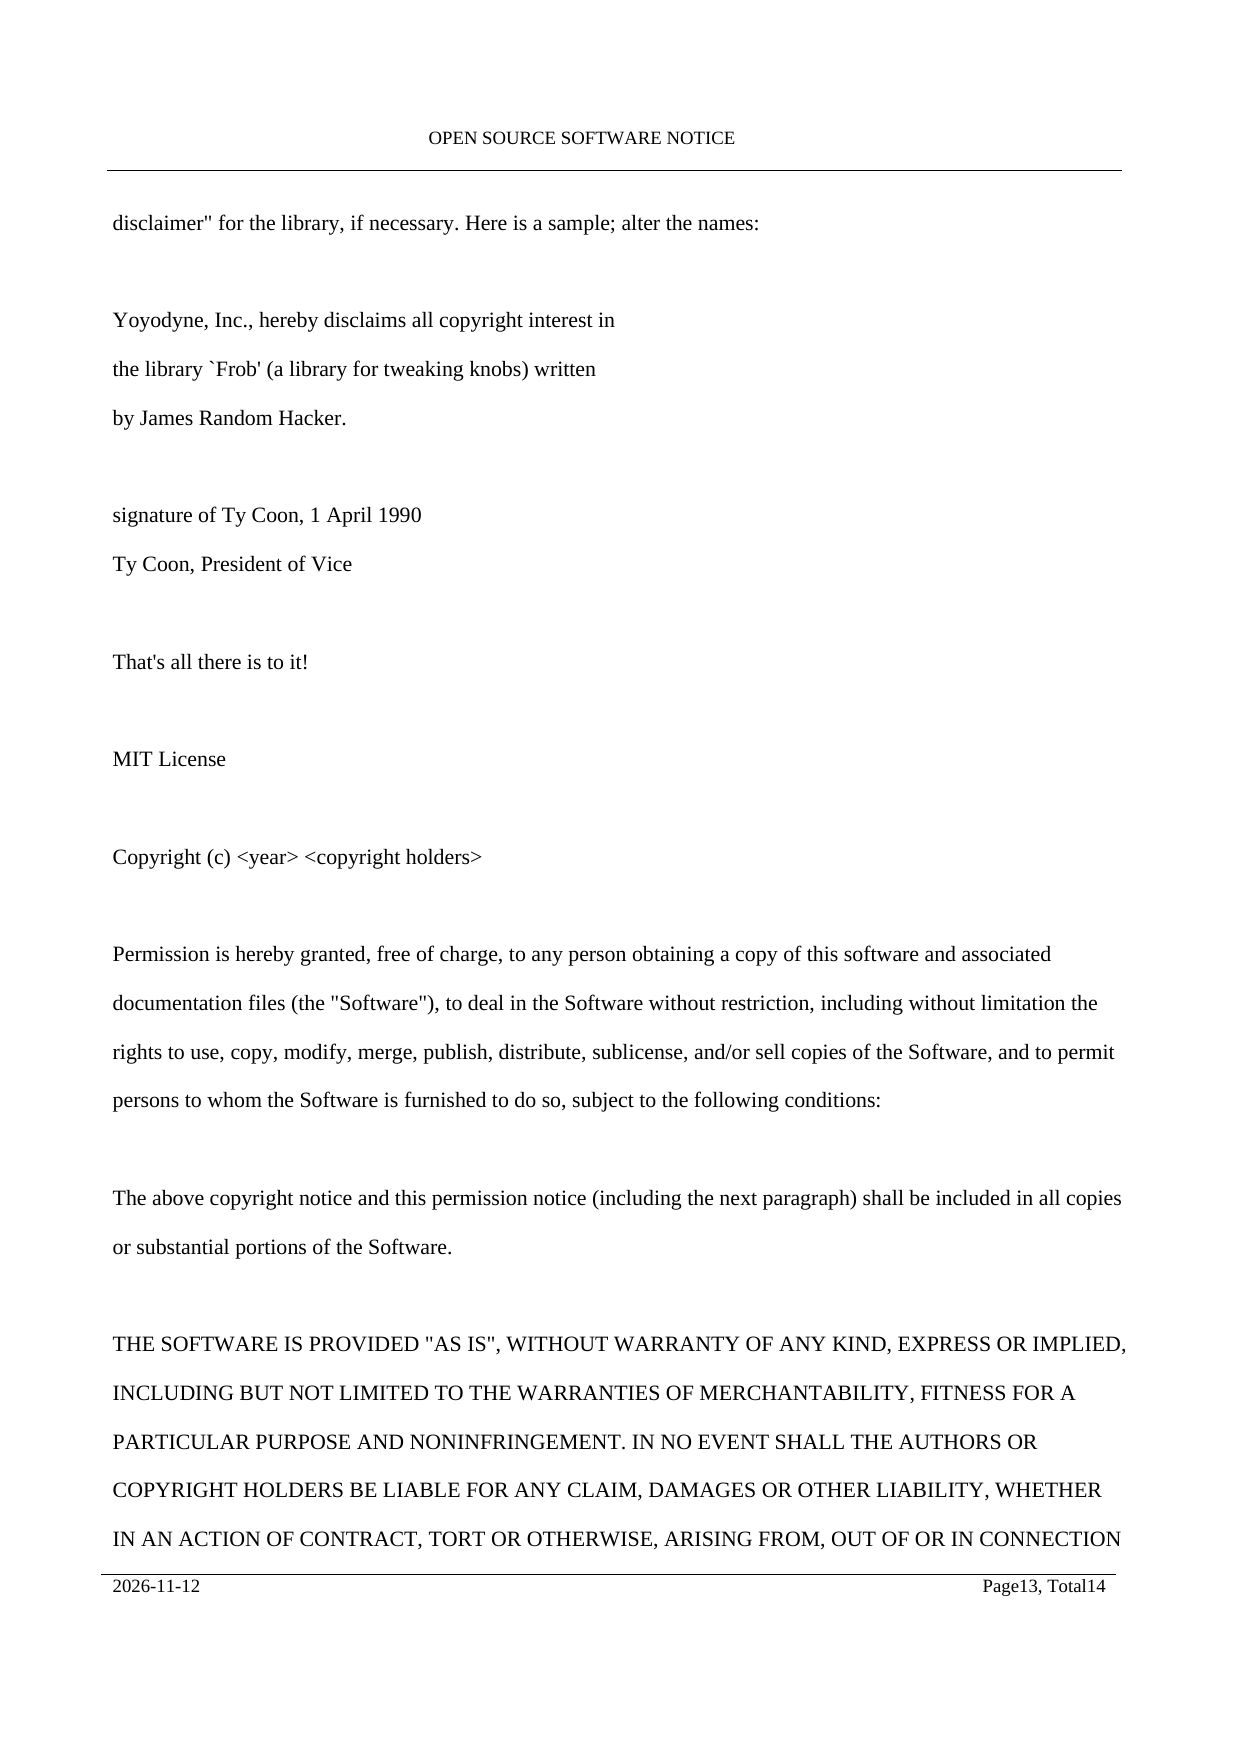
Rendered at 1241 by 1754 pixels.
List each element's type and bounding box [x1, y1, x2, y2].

text [112, 206, 1128, 1555]
